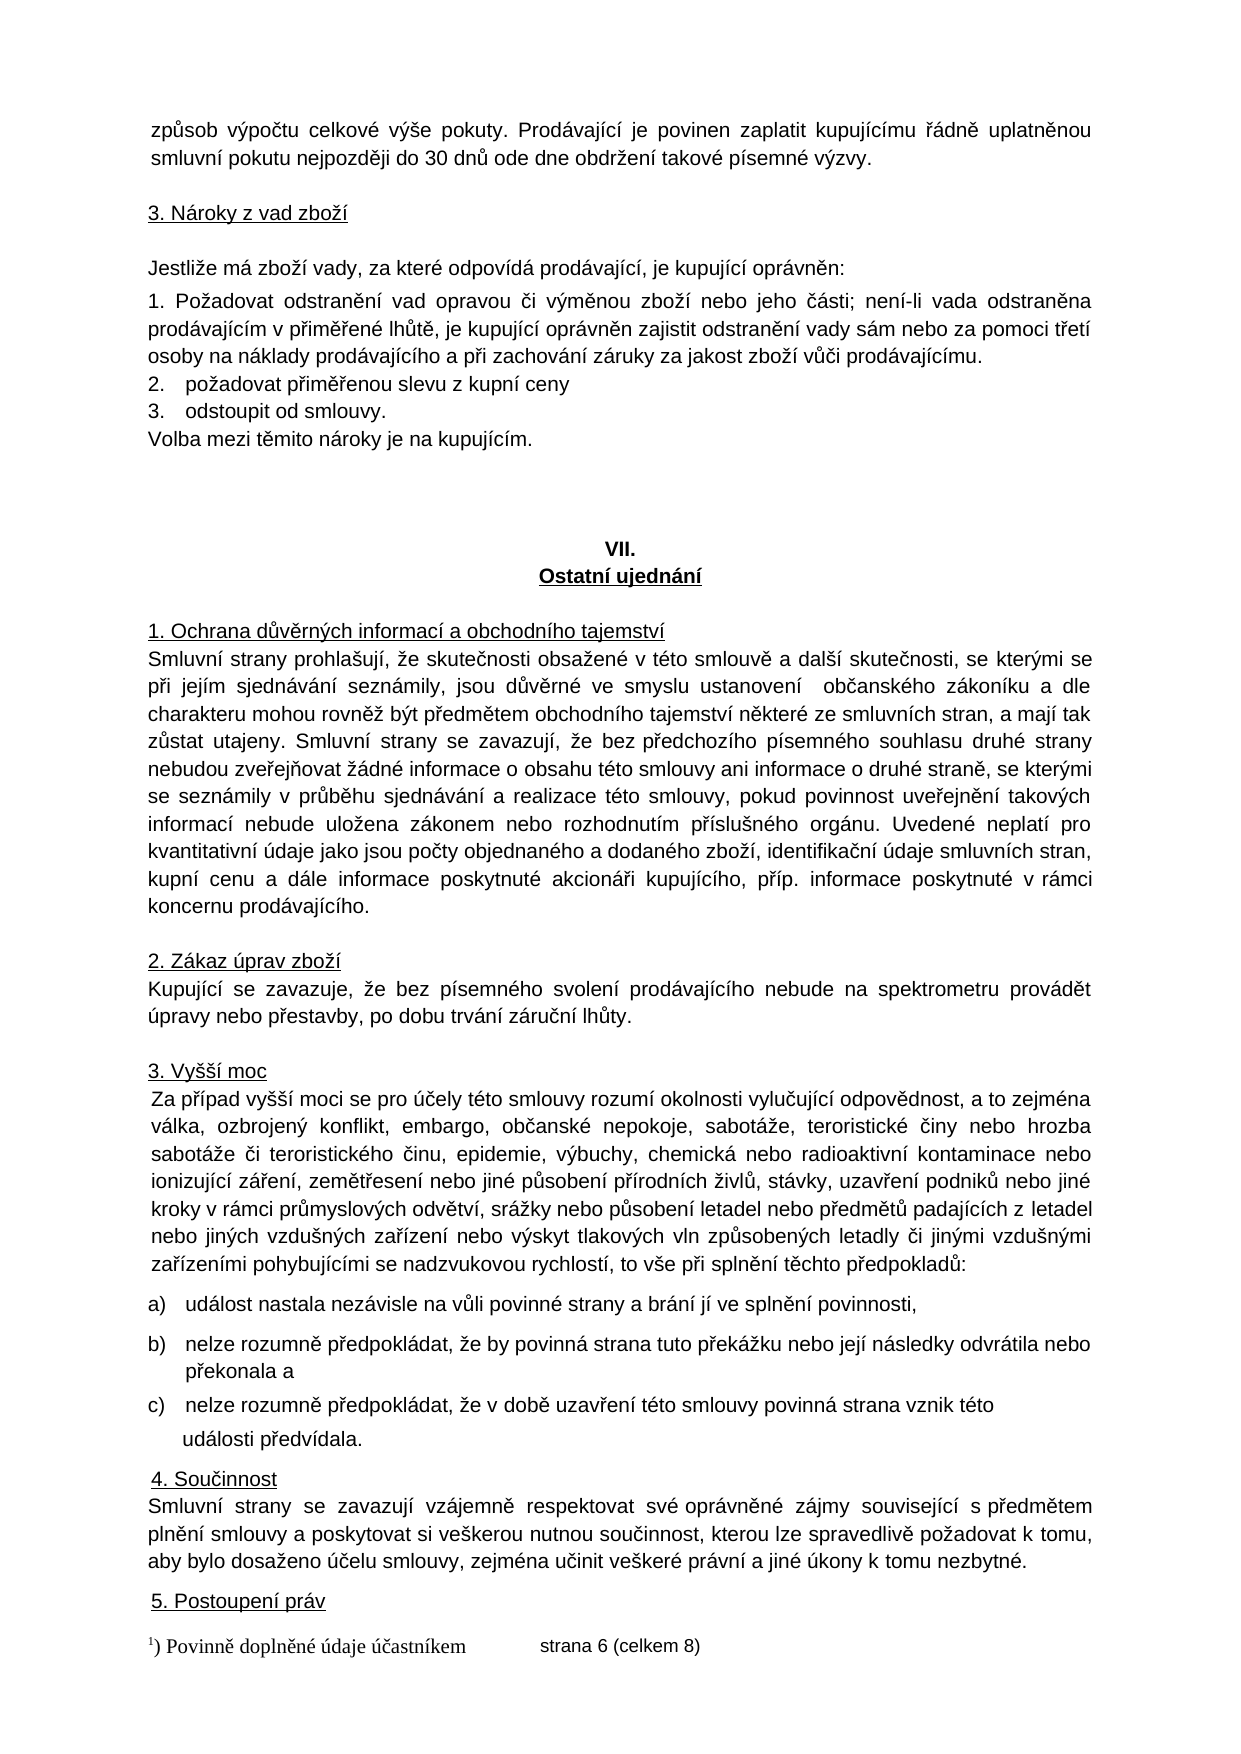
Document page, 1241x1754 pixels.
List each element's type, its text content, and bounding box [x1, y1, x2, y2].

text 3. Vyšší moc [148, 1059, 1092, 1083]
text 3. Nároky z vad zboží [148, 201, 1092, 224]
list odstoupit od smlouvy. [148, 399, 1092, 423]
list nelze rozumně předpokládat, že v době uzavření této smlouvy povinná strana vznik této [148, 1393, 1092, 1417]
text Kupující se zavazuje, že bez písemného svolení prodávajícího nebude na spektrometru provádět úpravy nebo přestavby, po dobu trvání záruční lhůty. [148, 977, 1092, 1028]
text 5. Postoupení práv [151, 1589, 1092, 1613]
list událost nastala nezávisle na vůli povinné strany a brání jí ve splnění povinnosti, [148, 1292, 1092, 1316]
text VII. [148, 537, 1092, 561]
text 1. Požadovat odstranění vad opravou či výměnou zboží nebo jeho části; není-li vada odstraněna prodávajícím v přiměřené lhůtě, je kupující oprávněn zajistit odstranění vady sám nebo za pomoci třetí osoby na náklady prodávajícího a při zachování záruky za jakost zboží vůči prodávajícímu. [148, 289, 1092, 368]
text 4. Součinnost [151, 1467, 1092, 1491]
text Za případ vyšší moci se pro účely této smlouvy rozumí okolnosti vylučující odpovědnost, a to zejména válka, ozbrojený konflikt, embargo, občanské nepokoje, sabotáže, teroristické činy nebo hrozba sabotáže či teroristického činu, epidemie, výbuchy, chemická nebo radioaktivní kontaminace nebo ionizující záření, zemětřesení nebo jiné působení přírodních živlů, stávky, uzavření podniků nebo jiné kroky v rámci průmyslových odvětví, srážky nebo působení letadel nebo předmětů padajících z letadel nebo jiných vzdušných zařízení nebo výskyt tlakových vln způsobených letadly či jinými vzdušnými zařízeními pohybujícími se nadzvukovou rychlostí, to vše při splnění těchto předpokladů: [151, 1087, 1092, 1276]
text 1. Ochrana důvěrných informací a obchodního tajemství [148, 619, 1092, 643]
text 2. Zákaz úprav zboží [148, 949, 1092, 973]
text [151, 118, 1092, 169]
list požadovat přiměřenou slevu z kupní ceny [148, 372, 1092, 396]
text Smluvní strany prohlašují, že skutečnosti obsažené v této smlouvě a další skutečnosti, se kterými se při jejím sjednávání seznámily, jsou důvěrné ve smyslu ustanovení občanského zákoníku a dle charakteru mohou rovněž být předmětem obchodního tajemství některé ze smluvních stran, a mají tak zůstat utajeny. Smluvní strany se zavazují, že bez předchozího písemného souhlasu druhé strany nebudou zveřejňovat žádné informace o obsahu této smlouvy ani informace o druhé straně, se kterými se seznámily v průběhu sjednávání a realizace této smlouvy, pokud povinnost uveřejnění takových informací nebude uložena zákonem nebo rozhodnutím příslušného orgánu. Uvedené neplatí pro kvantitativní údaje jako jsou počty objednaného a dodaného zboží, identifikační údaje smluvních stran, kupní cenu a dále informace poskytnuté akcionáři kupujícího, příp. informace poskytnuté v rámci koncernu prodávajícího. [148, 647, 1092, 918]
text Smluvní strany se zavazují vzájemně respektovat své oprávněné zájmy související s předmětem plnění smlouvy a poskytovat si veškerou nutnou součinnost, kterou lze spravedlivě požadovat k tomu, aby bylo dosaženo účelu smlouvy, zejména učinit veškeré právní a jiné úkony k tomu nezbytné. [148, 1494, 1092, 1573]
text Ostatní ujednání [148, 564, 1092, 588]
list nelze rozumně předpokládat, že by povinná strana tuto překážku nebo její následky odvrátila nebo překonala a [148, 1332, 1092, 1383]
text Volba mezi těmito nároky je na kupujícím. [148, 427, 1092, 451]
text události předvídala. [148, 1427, 1092, 1451]
text Jestliže má zboží vady, za které odpovídá prodávající, je kupující oprávněn: [148, 256, 1092, 279]
